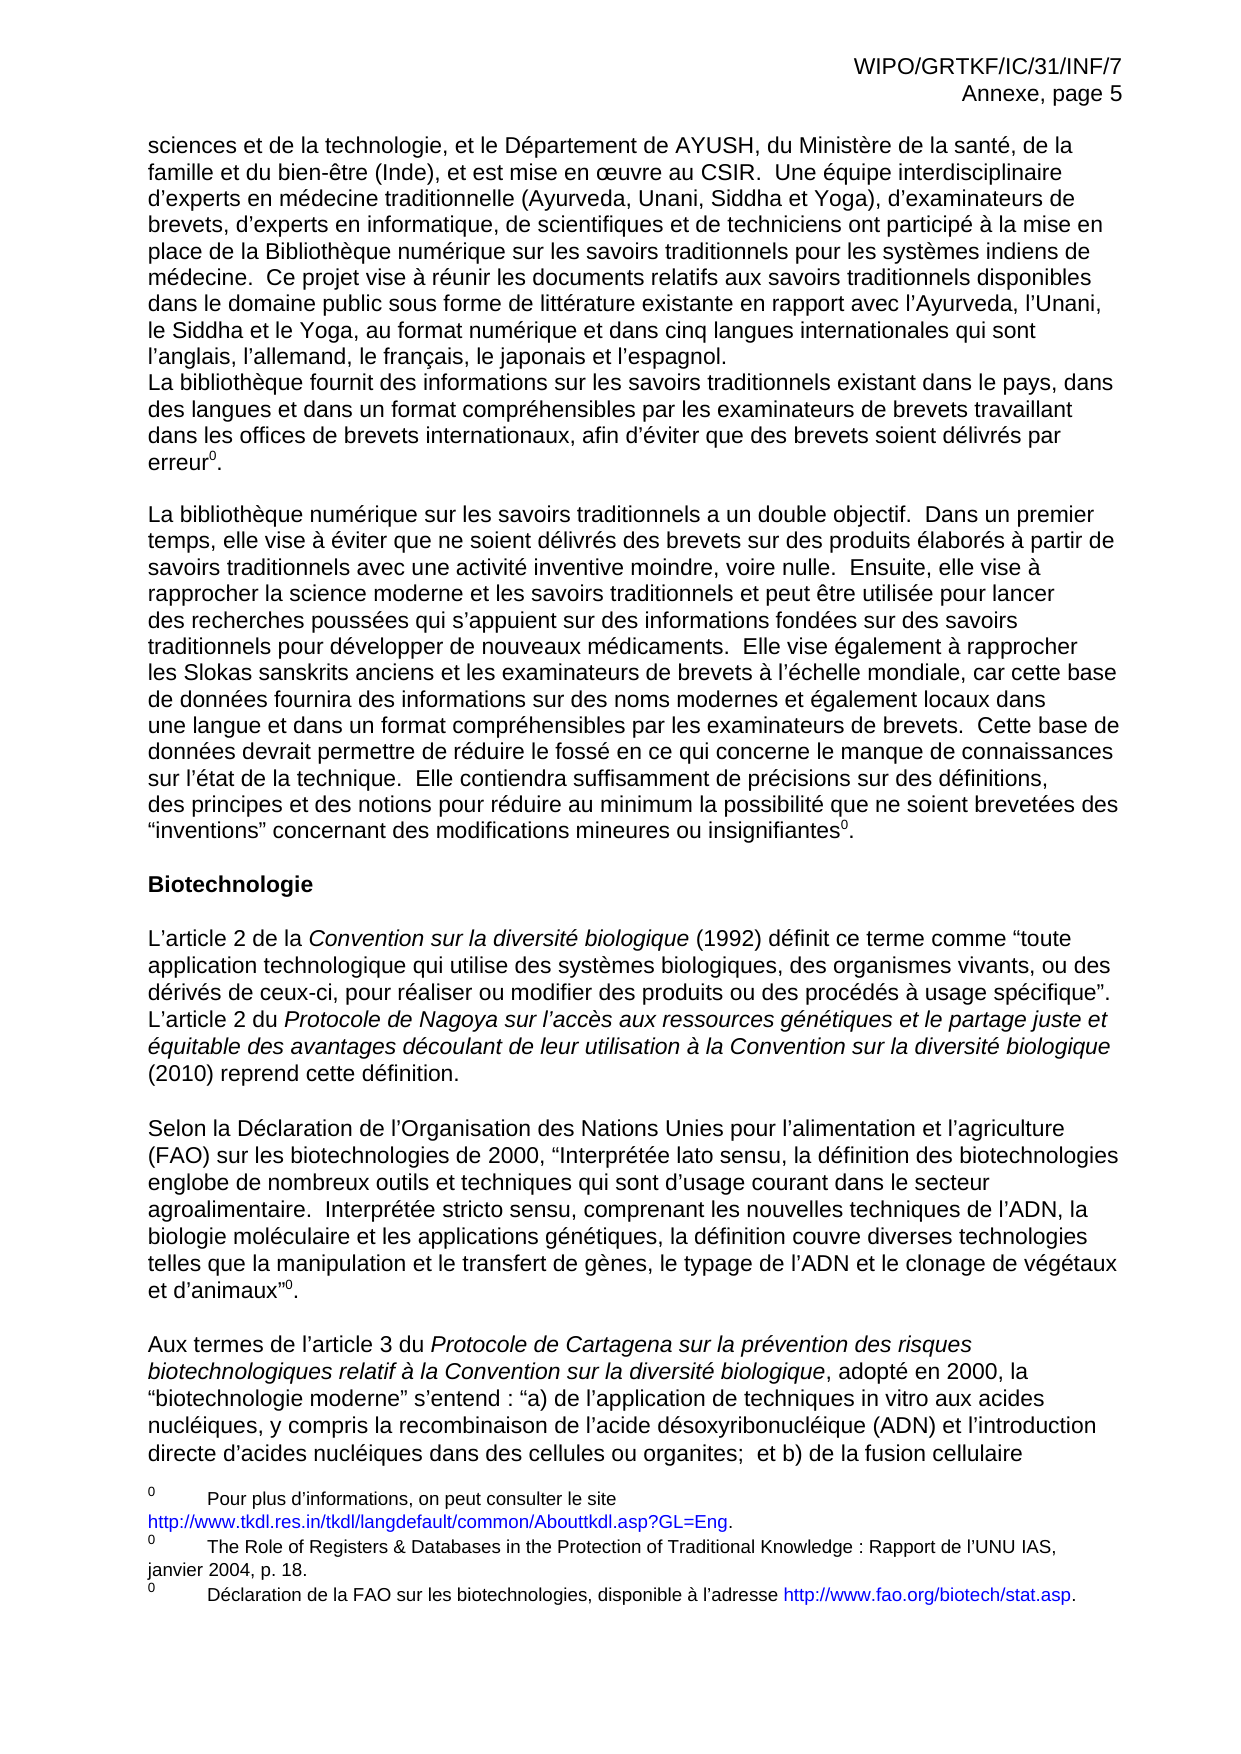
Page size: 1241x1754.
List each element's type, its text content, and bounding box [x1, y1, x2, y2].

text La bibliothèque fournit des informations sur les savoirs traditionnels existant dans le pays, dans des langues et dans un format compréhensibles par les examinateurs de brevets travaillant dans les offices de brevets internationaux, afin d’éviter que des brevets soient délivrés par erreur. [148, 369, 1122, 475]
subtitle Biotechnologie [148, 870, 1122, 897]
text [148, 1331, 1122, 1466]
text La bibliothèque numérique sur les savoirs traditionnels a un double objectif. Dans un premier temps, elle vise à éviter que ne soient délivrés des brevets sur des produits élaborés à partir de savoirs traditionnels avec une activité inventive moindre, voire nulle. Ensuite, elle vise à rapprocher la science moderne et les savoirs traditionnels et peut être utilisée pour lancer des recherches poussées qui s’appuient sur des informations fondées sur des savoirs traditionnels pour développer de nouveaux médicaments. Elle vise également à rapprocher les Slokas sanskrits anciens et les examinateurs de brevets à l’échelle mondiale, car cette base de données fournira des informations sur des noms modernes et également locaux dans une langue et dans un format compréhensibles par les examinateurs de brevets. Cette base de données devrait permettre de réduire le fossé en ce qui concerne le manque de connaissances sur l’état de la technique. Elle contiendra suffisamment de précisions sur des définitions, des principes et des notions pour réduire au minimum la possibilité que ne soient brevetées des “inventions” concernant des modifications mineures ou insignifiantes. [148, 501, 1122, 844]
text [148, 132, 1122, 369]
text Selon la Déclaration de l’Organisation des Nations Unies pour l’alimentation et l’agriculture (FAO) sur les biotechnologies de 2000, “Interprétée lato sensu, la définition des biotechnologies englobe de nombreux outils et techniques qui sont d’usage courant dans le secteur agroalimentaire. Interprétée stricto sensu, comprenant les nouvelles techniques de l’ADN, la biologie moléculaire et les applications génétiques, la définition couvre diverses technologies telles que la manipulation et le transfert de gènes, le typage de l’ADN et le clonage de végétaux et d’animaux”. [148, 1114, 1122, 1303]
text L’article 2 de la Convention sur la diversité biologique (1992) définit ce terme comme “toute application technologique qui utilise des systèmes biologiques, des organismes vivants, ou des dérivés de ceux-ci, pour réaliser ou modifier des produits ou des procédés à usage spécifique”. L’article 2 du Protocole de Nagoya sur l’accès aux ressources génétiques et le partage juste et équitable des avantages découlant de leur utilisation à la Convention sur la diversité biologique (2010) reprend cette définition. [148, 924, 1122, 1087]
